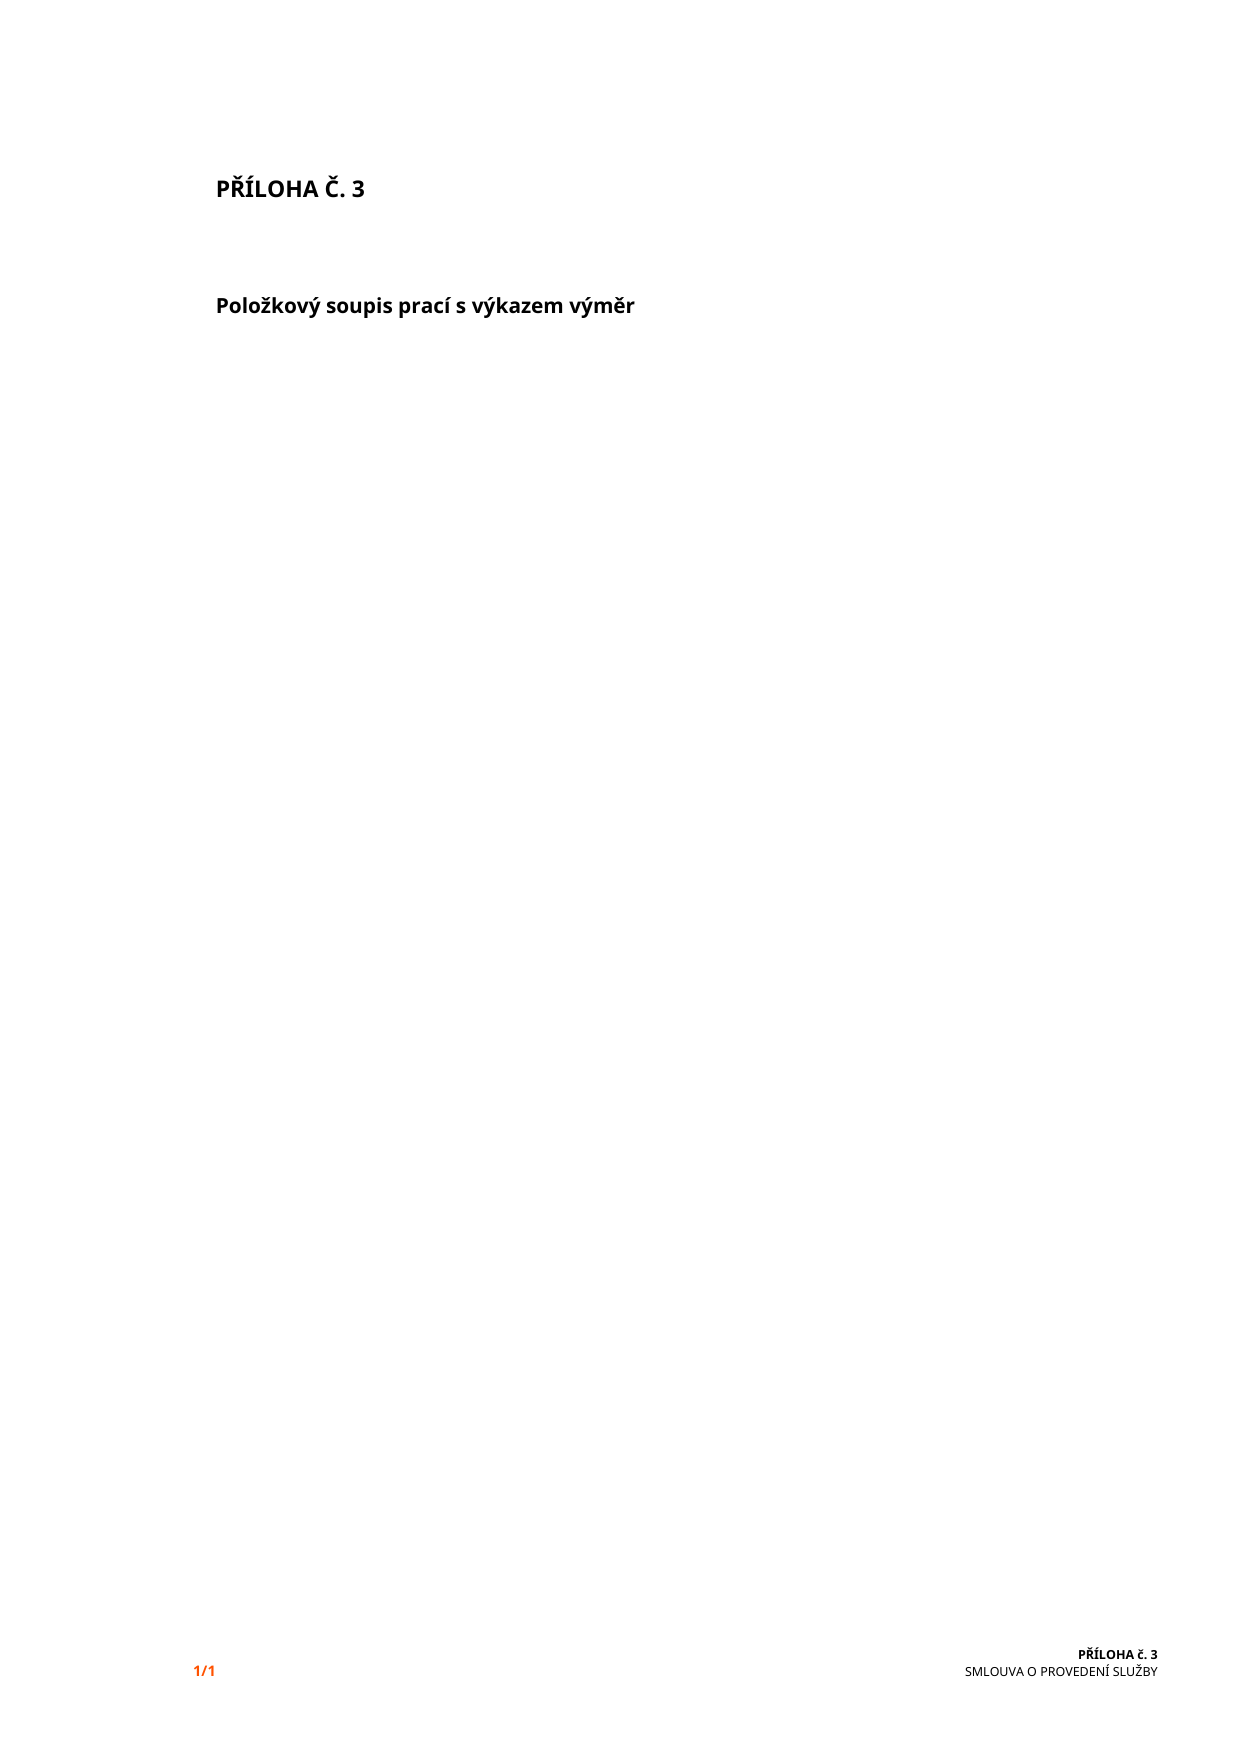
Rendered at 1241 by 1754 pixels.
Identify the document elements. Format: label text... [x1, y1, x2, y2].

text Položkový soupis prací s výkazem výměr [216, 291, 1093, 320]
text Příloha č. 3 [216, 172, 1093, 204]
